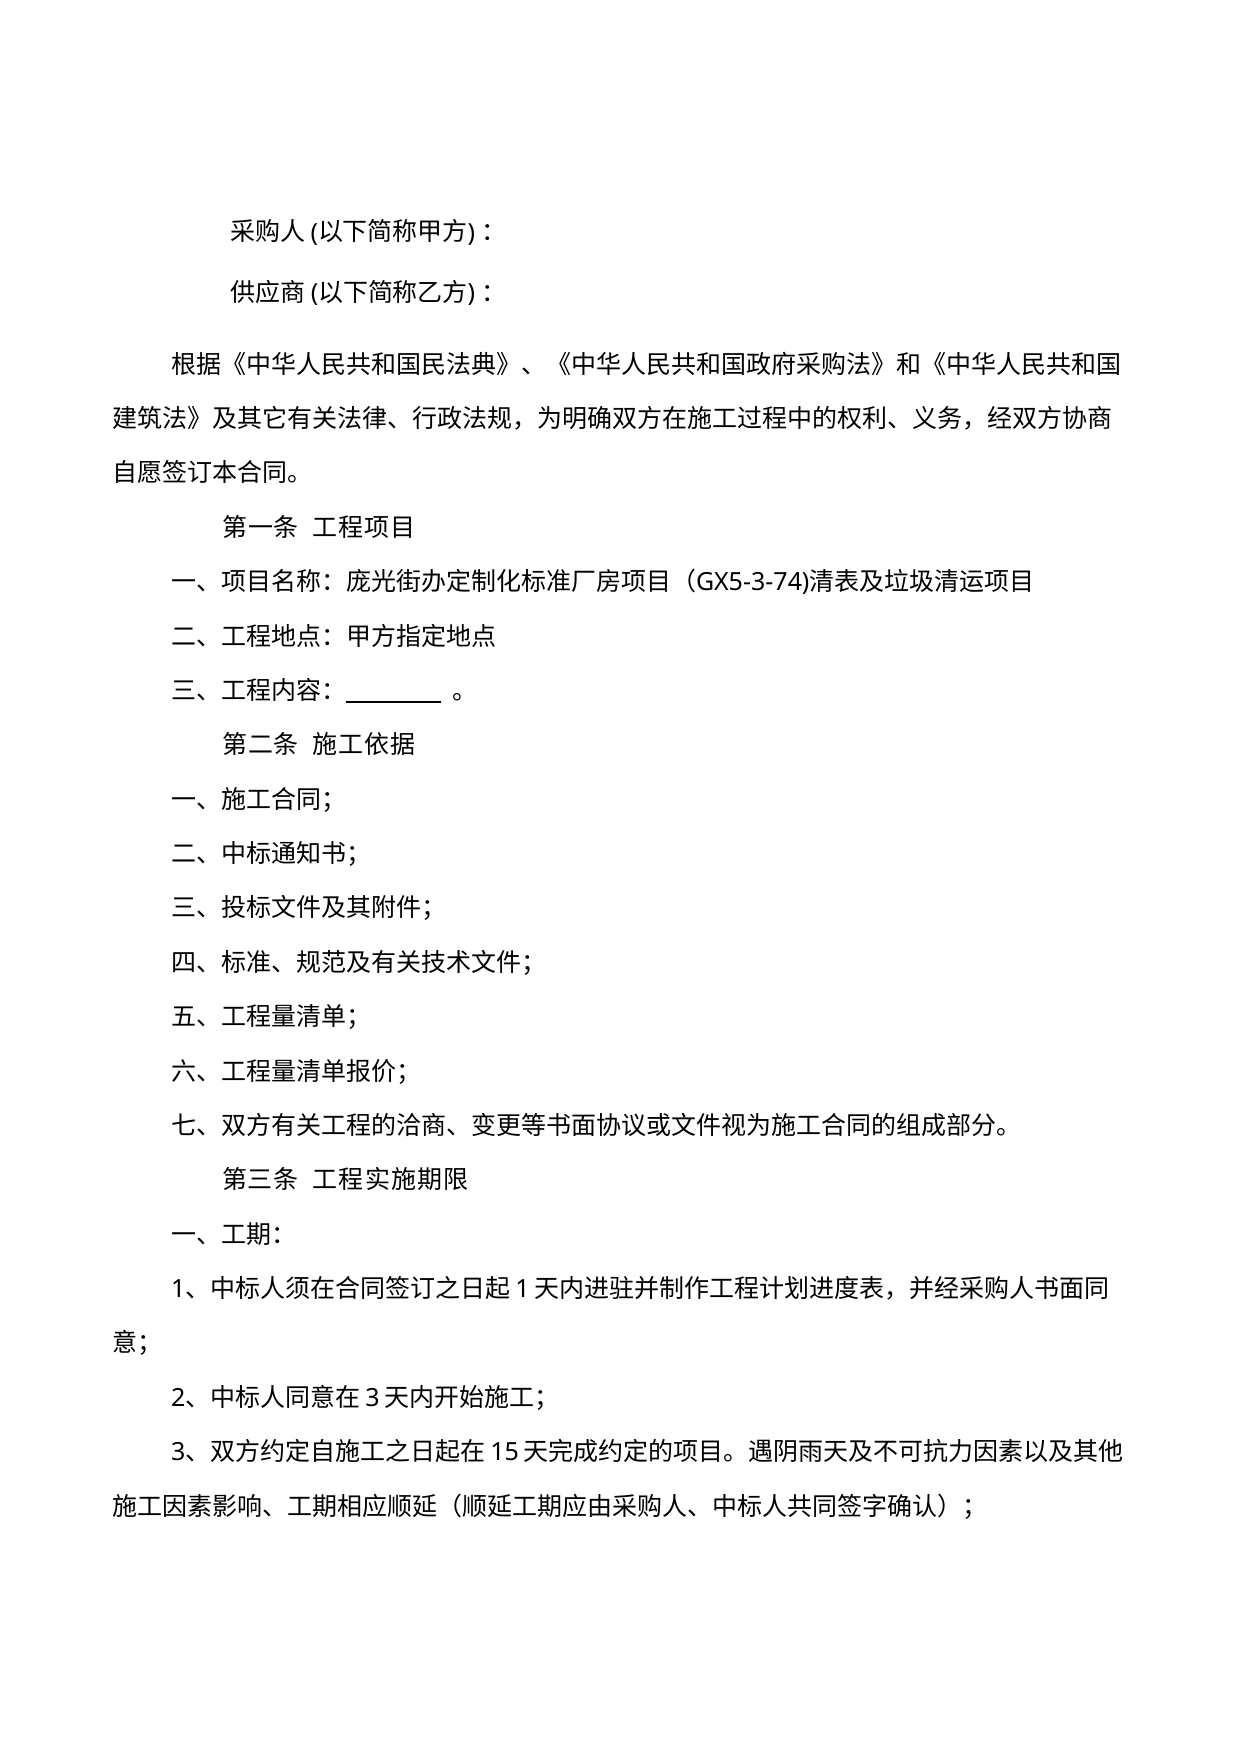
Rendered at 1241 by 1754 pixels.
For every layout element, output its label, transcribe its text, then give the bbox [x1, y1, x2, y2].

text 根据《中华人民共和国民法典》、《中华人民共和国政府采购法》和《中华人民共和国建筑法》及其它有关法律、行政法规，为明确双方在施工过程中的权利、义务，经双方协商自愿签订本合同。 [112, 344, 1128, 489]
text 1、中标人须在合同签订之日起1天内进驻并制作工程计划进度表，并经采购人书面同意； [112, 1268, 1128, 1359]
text 四、标准、规范及有关技术文件； [112, 942, 1128, 978]
text 六、工程量清单报价； [112, 1051, 1128, 1087]
text 三、投标文件及其附件； [112, 888, 1128, 924]
text 一、施工合同； [112, 779, 1128, 815]
text 2、中标人同意在3天内开始施工； [112, 1377, 1128, 1413]
text 三、工程内容： 。 [112, 670, 1128, 707]
text 二、中标通知书； [112, 833, 1128, 870]
text 供应商 (以下简称乙方) ： [172, 275, 1128, 308]
text 七、双方有关工程的洽商、变更等书面协议或文件视为施工合同的组成部分。 [112, 1105, 1128, 1142]
text 采购人 (以下简称甲方) ： [172, 223, 1128, 275]
text 3、双方约定自施工之日起在15天完成约定的项目。遇阴雨天及不可抗力因素以及其他施工因素影响、工期相应顺延（顺延工期应由采购人、中标人共同签字确认）； [112, 1432, 1128, 1522]
text 一、工期： [112, 1214, 1128, 1250]
text 五、工程量清单； [112, 997, 1128, 1033]
text 一、项目名称：庞光街办定制化标准厂房项目（GX5-3-74)清表及垃圾清运项目 [112, 562, 1128, 598]
text 第一条 工程项目 [163, 507, 1128, 543]
text 二、工程地点：甲方指定地点 [112, 616, 1128, 652]
text 第二条 施工依据 [163, 725, 1128, 761]
text 第三条 工程实施期限 [163, 1160, 1128, 1196]
